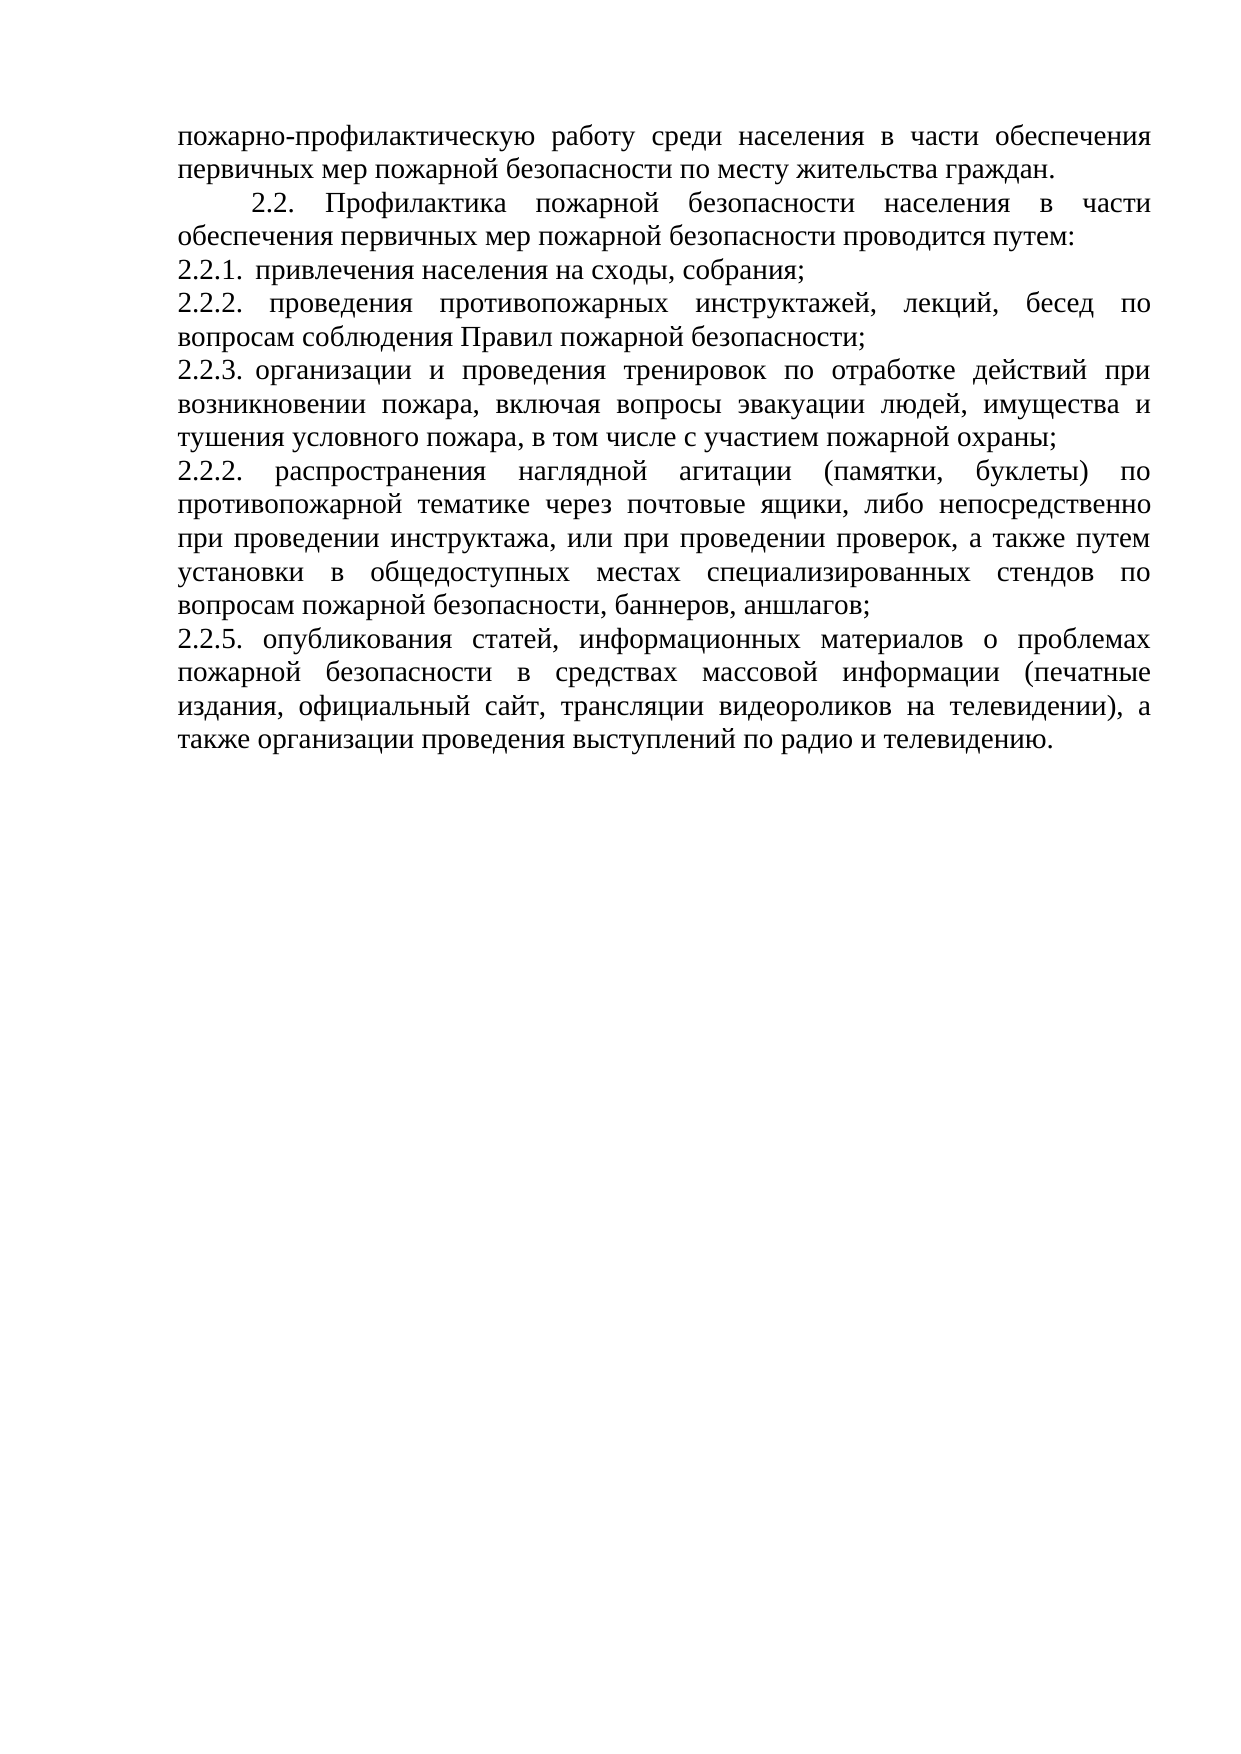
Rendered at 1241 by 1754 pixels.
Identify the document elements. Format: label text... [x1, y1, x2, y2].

text 2.2.5. опубликования статей, информационных материалов о проблемах пожарной безопасности в средствах массовой информации (печатные издания, официальный сайт, трансляции видеороликов на телевидении), а также организации проведения выступлений по радио и телевидению. [177, 621, 1152, 755]
list организации и проведения тренировок по отработке действий при возникновении пожара, включая вопросы эвакуации людей, имущества и тушения условного пожара, в том числе с участием пожарной охраны; [177, 353, 1152, 453]
list Профилактика пожарной безопасности населения в части обеспечения первичных мер пожарной безопасности проводится путем: [177, 185, 1152, 252]
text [177, 118, 1152, 185]
text 2.2.2. распространения наглядной агитации (памятки, буклеты) по противопожарной тематике через почтовые ящики, либо непосредственно при проведении инструктажа, или при проведении проверок, а также путем установки в общедоступных местах специализированных стендов по вопросам пожарной безопасности, баннеров, аншлагов; [177, 453, 1152, 621]
list проведения противопожарных инструктажей, лекций, бесед по вопросам соблюдения Правил пожарной безопасности; [177, 286, 1152, 353]
list привлечения населения на сходы, собрания; [177, 252, 1152, 286]
